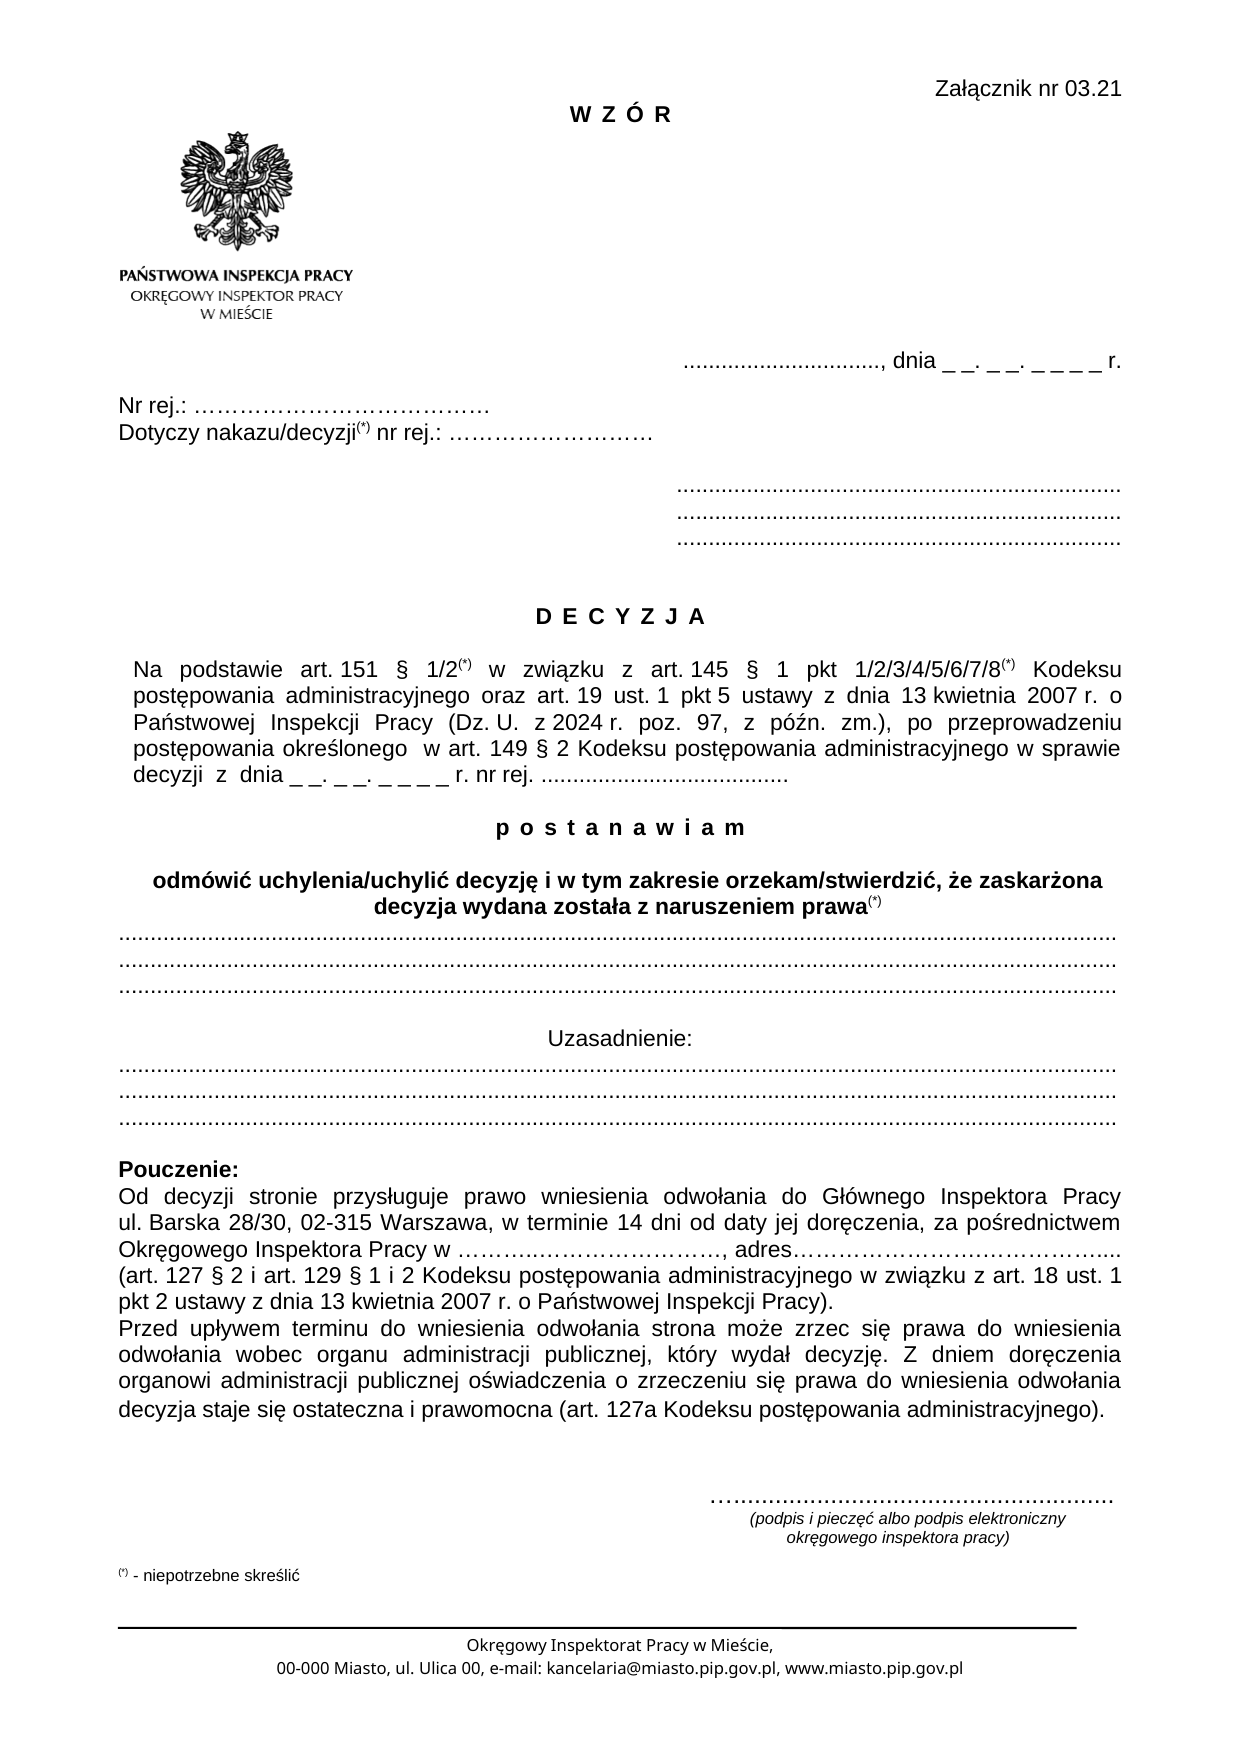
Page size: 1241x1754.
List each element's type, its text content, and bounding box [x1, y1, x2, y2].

text odmówić uchylenia/uchylić decyzję i w tym zakresie orzekam/stwierdzić, że zaskarżona decyzja wydana została z naruszeniem prawa(*) [133, 867, 1122, 919]
text ...................................................................... [118, 498, 1122, 524]
text okręgowego inspektora pracy) [708, 1528, 1122, 1547]
text Od decyzji stronie przysługuje prawo wniesienia odwołania do Głównego Inspektora Pracy ul. Barska 28/30, 02-315 Warszawa, w terminie 14 dni od daty jej doręczenia, za pośrednictwem Okręgowego Inspektora Pracy w ………..……………………, adres…………………….…………….... (art. 127 § 2 i art. 129 § 1 i 2 Kodeksu postępowania administracyjnego w związku z art. 18 ust. 1 pkt 2 ustawy z dnia 13 kwietnia 2007 r. o Państwowej Inspekcji Pracy). [118, 1183, 1122, 1314]
text Na podstawie art. 151 § 1/2(*) w związku z art. 145 § 1 pkt 1/2/3/4/5/6/7/8(*) Kodeksu postępowania administracyjnego oraz art. 19 ust. 1 pkt 5 ustawy z dnia 13 kwietnia 2007 r. o Państwowej Inspekcji Pracy (Dz. U. z 2024 r. poz. 97, z późn. zm.), po przeprowadzeniu postępowania określonego w art. 149 § 2 Kodeksu postępowania administracyjnego w sprawie decyzji z dnia _ _. _ _. _ _ _ _ r. nr rej. ....................................... [133, 656, 1122, 787]
picture [118, 127, 356, 321]
text ....................................................................................................................................................................................................................................................................................................................................................................................................................................................................................... [118, 919, 1122, 998]
text …....................................................... [708, 1480, 1122, 1509]
text ...................................................................... [118, 471, 1122, 498]
text postanawiam [118, 814, 1122, 840]
text DECYZJA [118, 603, 1122, 629]
text (podpis i pieczęć albo podpis elektroniczny [708, 1509, 1122, 1528]
text Dotyczy nakazu/decyzji(*) nr rej.: ……………………… [118, 418, 1122, 445]
text ..............................., dnia _ _. _ _. _ _ _ _ r. [118, 347, 1122, 373]
text Przed upływem terminu do wniesienia odwołania strona może zrzec się prawa do wniesienia odwołania wobec organu administracji publicznej, który wydał decyzję. Z dniem doręczenia organowi administracji publicznej oświadczenia o zrzeczeniu się prawa do wniesienia odwołania decyzja staje się ostateczna i prawomocna (art. 127a Kodeksu postępowania administracyjnego). [118, 1314, 1122, 1422]
text ....................................................................................................................................................................................................................................................................................................................................................................................................................................................................................... [118, 1051, 1122, 1130]
text Uzasadnienie: [118, 1025, 1122, 1051]
text Nr rej.: ………………………………… [118, 392, 1122, 418]
text (*) - niepotrzebne skreślić [118, 1566, 1122, 1585]
text Pouczenie: [118, 1156, 1122, 1183]
text ...................................................................... [118, 524, 1122, 550]
